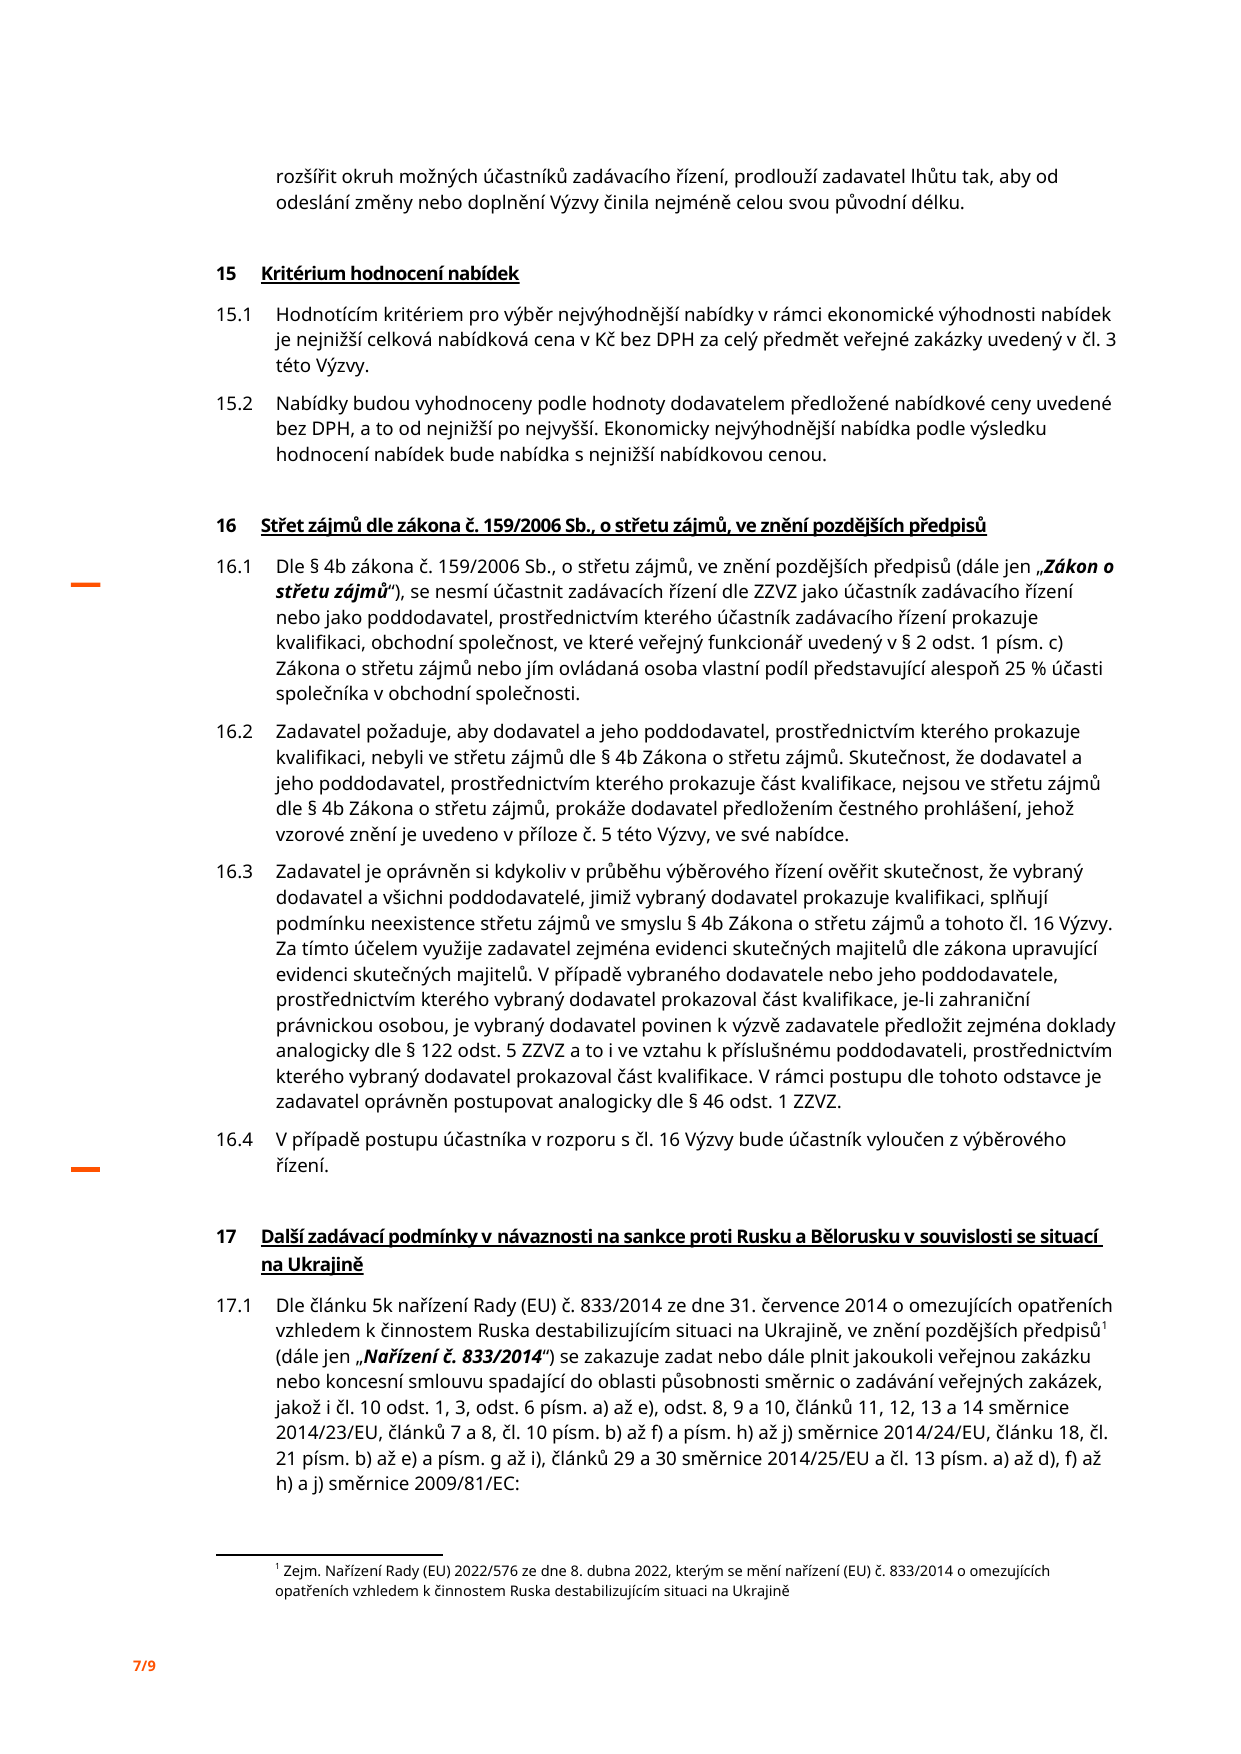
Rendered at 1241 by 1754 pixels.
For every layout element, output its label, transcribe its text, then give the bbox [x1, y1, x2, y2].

subtitle Zadavatel je oprávněn si kdykoliv v průběhu výběrového řízení ověřit skutečnost, že vybraný dodavatel a všichni poddodavatelé, jimiž vybraný dodavatel prokazuje kvalifikaci, splňují podmínku neexistence střetu zájmů ve smyslu § 4b Zákona o střetu zájmů a tohoto čl. 16 Výzvy. Za tímto účelem využije zadavatel zejména evidenci skutečných majitelů dle zákona upravující evidenci skutečných majitelů. V případě vybraného dodavatele nebo jeho poddodavatele, prostřednictvím kterého vybraný dodavatel prokazoval část kvalifikace, je-li zahraniční právnickou osobou, je vybraný dodavatel povinen k výzvě zadavatele předložit zejména doklady analogicky dle § 122 odst. 5 ZZVZ a to i ve vztahu k příslušnému poddodavateli, prostřednictvím kterého vybraný dodavatel prokazoval část kvalifikace. V rámci postupu dle tohoto odstavce je zadavatel oprávněn postupovat analogicky dle § 46 odst. 1 ZZVZ. [216, 859, 1122, 1114]
subtitle Dle článku 5k nařízení Rady (EU) č. 833/2014 ze dne 31. července 2014 o omezujících opatřeních vzhledem k činnostem Ruska destabilizujícím situaci na Ukrajině, ve znění pozdějších předpisů (dále jen „Nařízení č. 833/2014“) se zakazuje zadat nebo dále plnit jakoukoli veřejnou zakázku nebo koncesní smlouvu spadající do oblasti působnosti směrnic o zadávání veřejných zakázek, jakož i čl. 10 odst. 1, 3, odst. 6 písm. a) až e), odst. 8, 9 a 10, článků 11, 12, 13 a 14 směrnice 2014/23/EU, článků 7 a 8, čl. 10 písm. b) až f) a písm. h) až j) směrnice 2014/24/EU, článku 18, čl. 21 písm. b) až e) a písm. g až i), článků 29 a 30 směrnice 2014/25/EU a čl. 13 písm. a) až d), f) až h) a j) směrnice 2009/81/EC: [216, 1292, 1122, 1496]
subtitle Další zadávací podmínky v návaznosti na sankce proti Rusku a Bělorusku v souvislosti se situací na Ukrajině [216, 1223, 1122, 1277]
subtitle V případě postupu účastníka v rozporu s čl. 16 Výzvy bude účastník vyloučen z výběrového řízení. [216, 1127, 1122, 1178]
subtitle Nabídky budou vyhodnoceny podle hodnoty dodavatelem předložené nabídkové ceny uvedené bez DPH, a to od nejnižší po nejvyšší. Ekonomicky nejvýhodnější nabídka podle výsledku hodnocení nabídek bude nabídka s nejnižší nabídkovou cenou. [216, 390, 1122, 467]
subtitle Zadavatel požaduje, aby dodavatel a jeho poddodavatel, prostřednictvím kterého prokazuje kvalifikaci, nebyli ve střetu zájmů dle § 4b Zákona o střetu zájmů. Skutečnost, že dodavatel a jeho poddodavatel, prostřednictvím kterého prokazuje část kvalifikace, nejsou ve střetu zájmů dle § 4b Zákona o střetu zájmů, prokáže dodavatel předložením čestného prohlášení, jehož vzorové znění je uvedeno v příloze č. 5 této Výzvy, ve své nabídce. [216, 719, 1122, 846]
subtitle Střet zájmů dle zákona č. 159/2006 Sb., o střetu zájmů, ve znění pozdějších předpisů [216, 513, 1122, 538]
subtitle Hodnotícím kritériem pro výběr nejvýhodnější nabídky v rámci ekonomické výhodnosti nabídek je nejnižší celková nabídková cena v Kč bez DPH za celý předmět veřejné zakázky uvedený v čl. 3 této Výzvy. [216, 301, 1122, 378]
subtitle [216, 164, 1122, 215]
subtitle Dle § 4b zákona č. 159/2006 Sb., o střetu zájmů, ve znění pozdějších předpisů (dále jen „Zákon o střetu zájmů“), se nesmí účastnit zadávacích řízení dle ZZVZ jako účastník zadávacího řízení nebo jako poddodavatel, prostřednictvím kterého účastník zadávacího řízení prokazuje kvalifikaci, obchodní společnost, ve které veřejný funkcionář uvedený v § 2 odst. 1 písm. c) Zákona o střetu zájmů nebo jím ovládaná osoba vlastní podíl představující alespoň 25 % účasti společníka v obchodní společnosti. [216, 553, 1122, 706]
subtitle Kritérium hodnocení nabídek [216, 261, 1122, 286]
